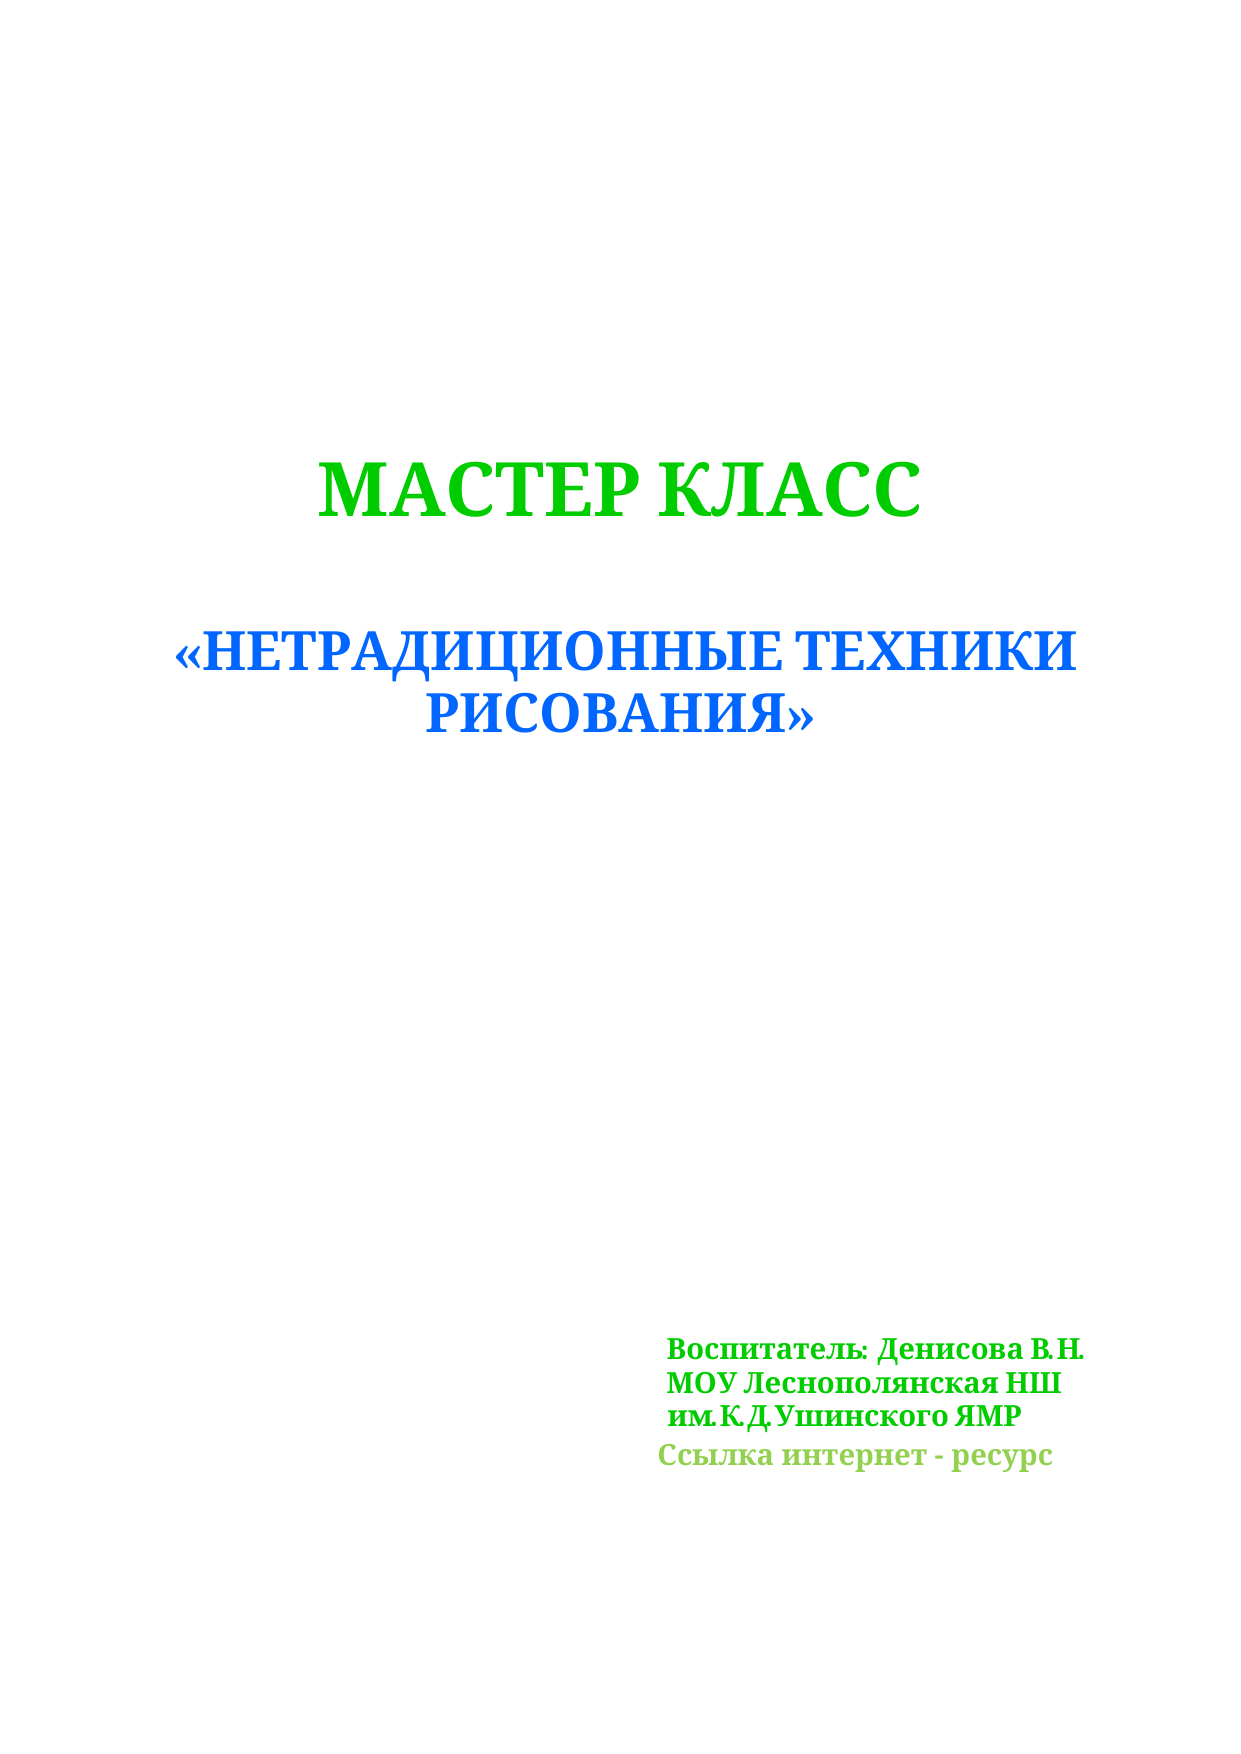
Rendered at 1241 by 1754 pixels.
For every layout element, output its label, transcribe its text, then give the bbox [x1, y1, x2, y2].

text МОУ Леснополянская НШ [75, 1367, 1165, 1401]
text Воспитатель: Денисова В.Н. [75, 1333, 1165, 1367]
text им.К.Д.Ушинского ЯМР [75, 1401, 1165, 1434]
text МАСТЕР КЛАСС [75, 449, 1165, 536]
text Ссылка интернет - ресурс [75, 1434, 1165, 1474]
text «НЕТРАДИЦИОННЫЕ ТЕХНИКИ РИСОВАНИЯ» [75, 622, 1165, 746]
